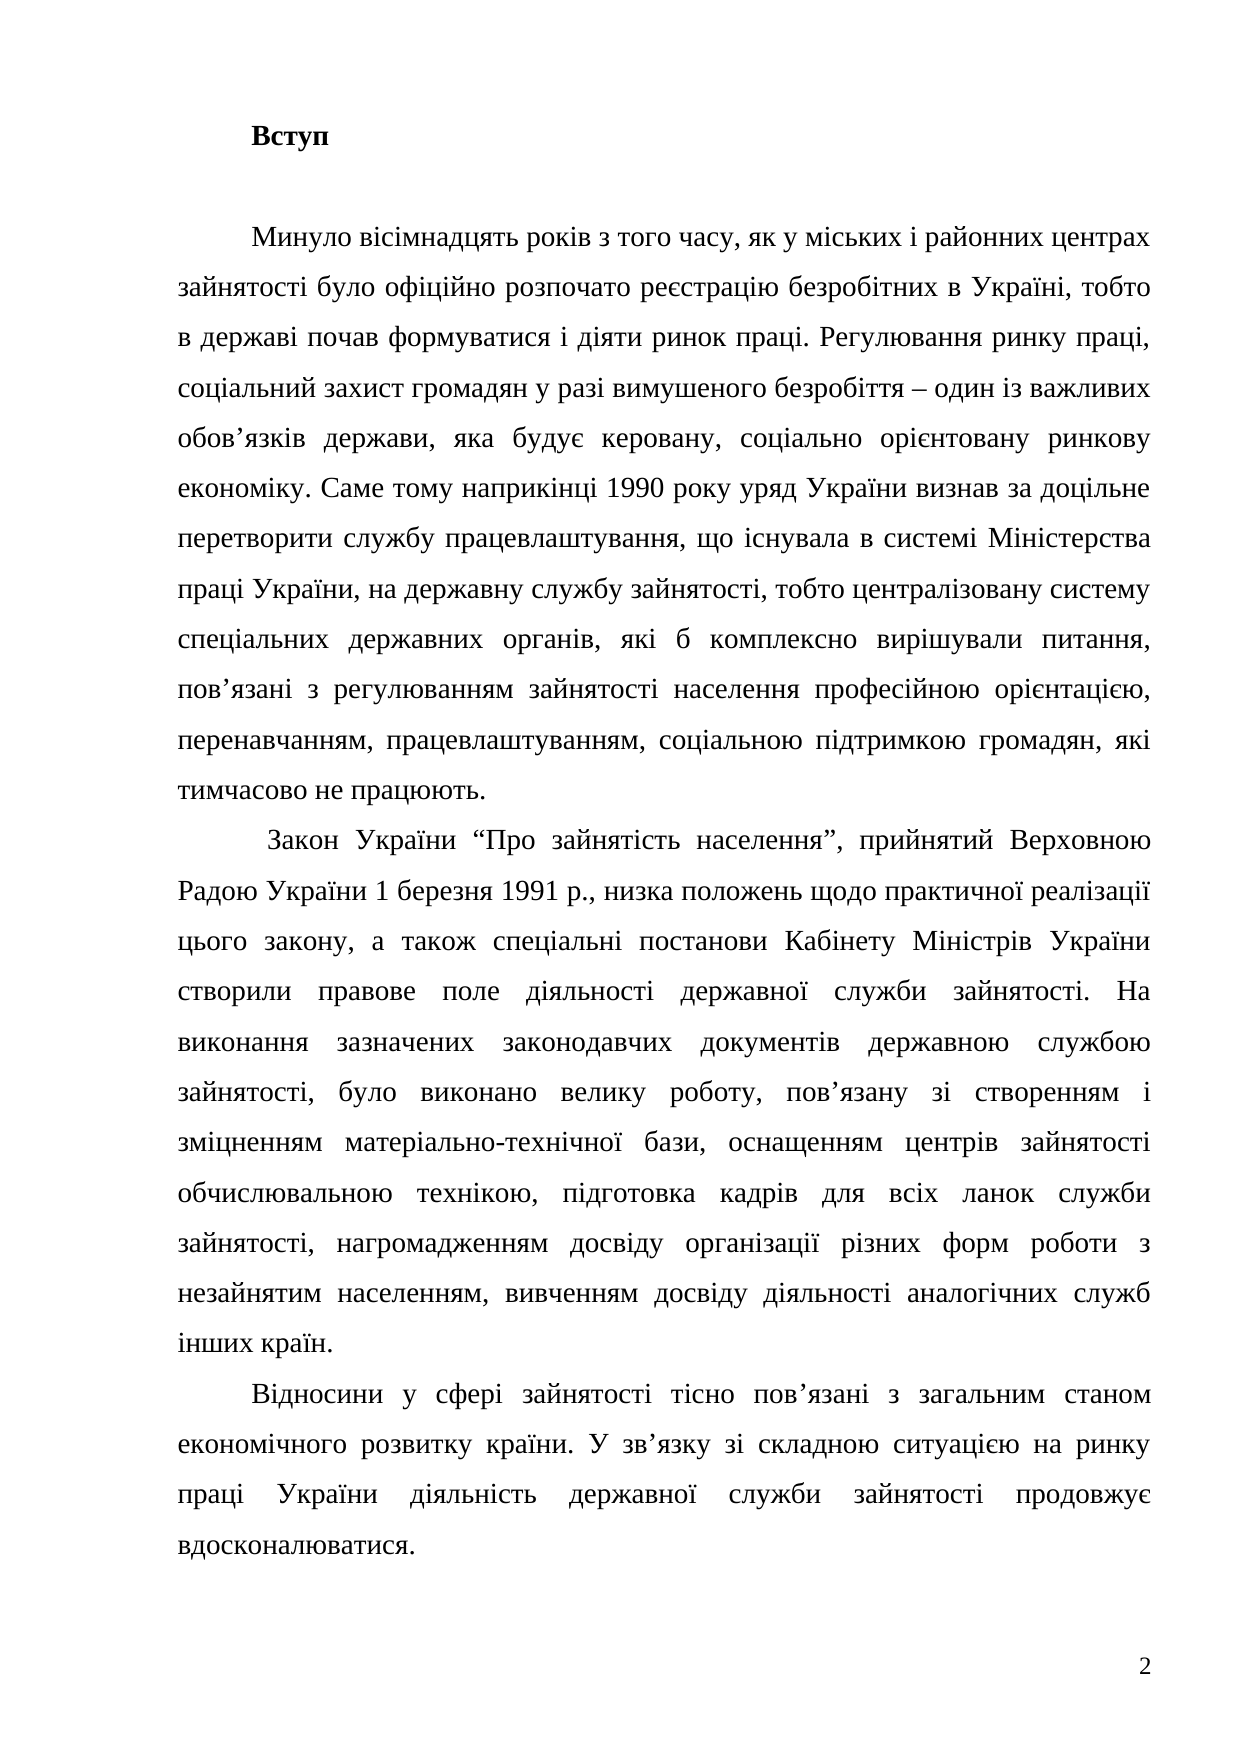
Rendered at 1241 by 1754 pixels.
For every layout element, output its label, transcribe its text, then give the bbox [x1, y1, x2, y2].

text Відносини у сфері зайнятості тісно пов’язані з загальним станом економічного розвитку країни. У зв’язку зі складною ситуацією на ринку праці України діяльність державної служби зайнятості продовжує вдосконалюватися. [177, 1376, 1152, 1560]
text Закон України “Про зайнятість населення”, прийнятий Верховною Радою України 1 березня 1991 р., низка положень щодо практичної реалізації цього закону, а також спеціальні постанови Кабінету Міністрів України створили правове поле діяльності державної служби зайнятості. На виконання зазначених законодавчих документів державною службою зайнятості, було виконано велику роботу, пов’язану зі створенням і зміцненням матеріально-технічної бази, оснащенням центрів зайнятості обчислювальною технікою, підготовка кадрів для всіх ланок служби зайнятості, нагромадженням досвіду організації різних форм роботи з незайнятим населенням, вивченням досвіду діяльності аналогічних служб інших країн. [177, 822, 1152, 1359]
text Минуло вісімнадцять років з того часу, як у міських і районних центрах зайнятості було офіційно розпочато реєстрацію безробітних в Україні, тобто в державі почав формуватися і діяти ринок праці. Регулювання ринку праці, соціальний захист громадян у разі вимушеного безробіття – один із важливих обов’язків держави, яка будує керовану, соціально орієнтовану ринкову економіку. Саме тому наприкінці 1990 року уряд України визнав за доцільне перетворити службу працевлаштування, що існувала в системі Міністерства праці України, на державну службу зайнятості, тобто централізовану систему спеціальних державних органів, які б комплексно вирішували питання, пов’язані з регулюванням зайнятості населення професійною орієнтацією, перенавчанням, працевлаштуванням, соціальною підтримкою громадян, які тимчасово не працюють. [177, 219, 1152, 806]
text Вступ [177, 118, 1152, 152]
